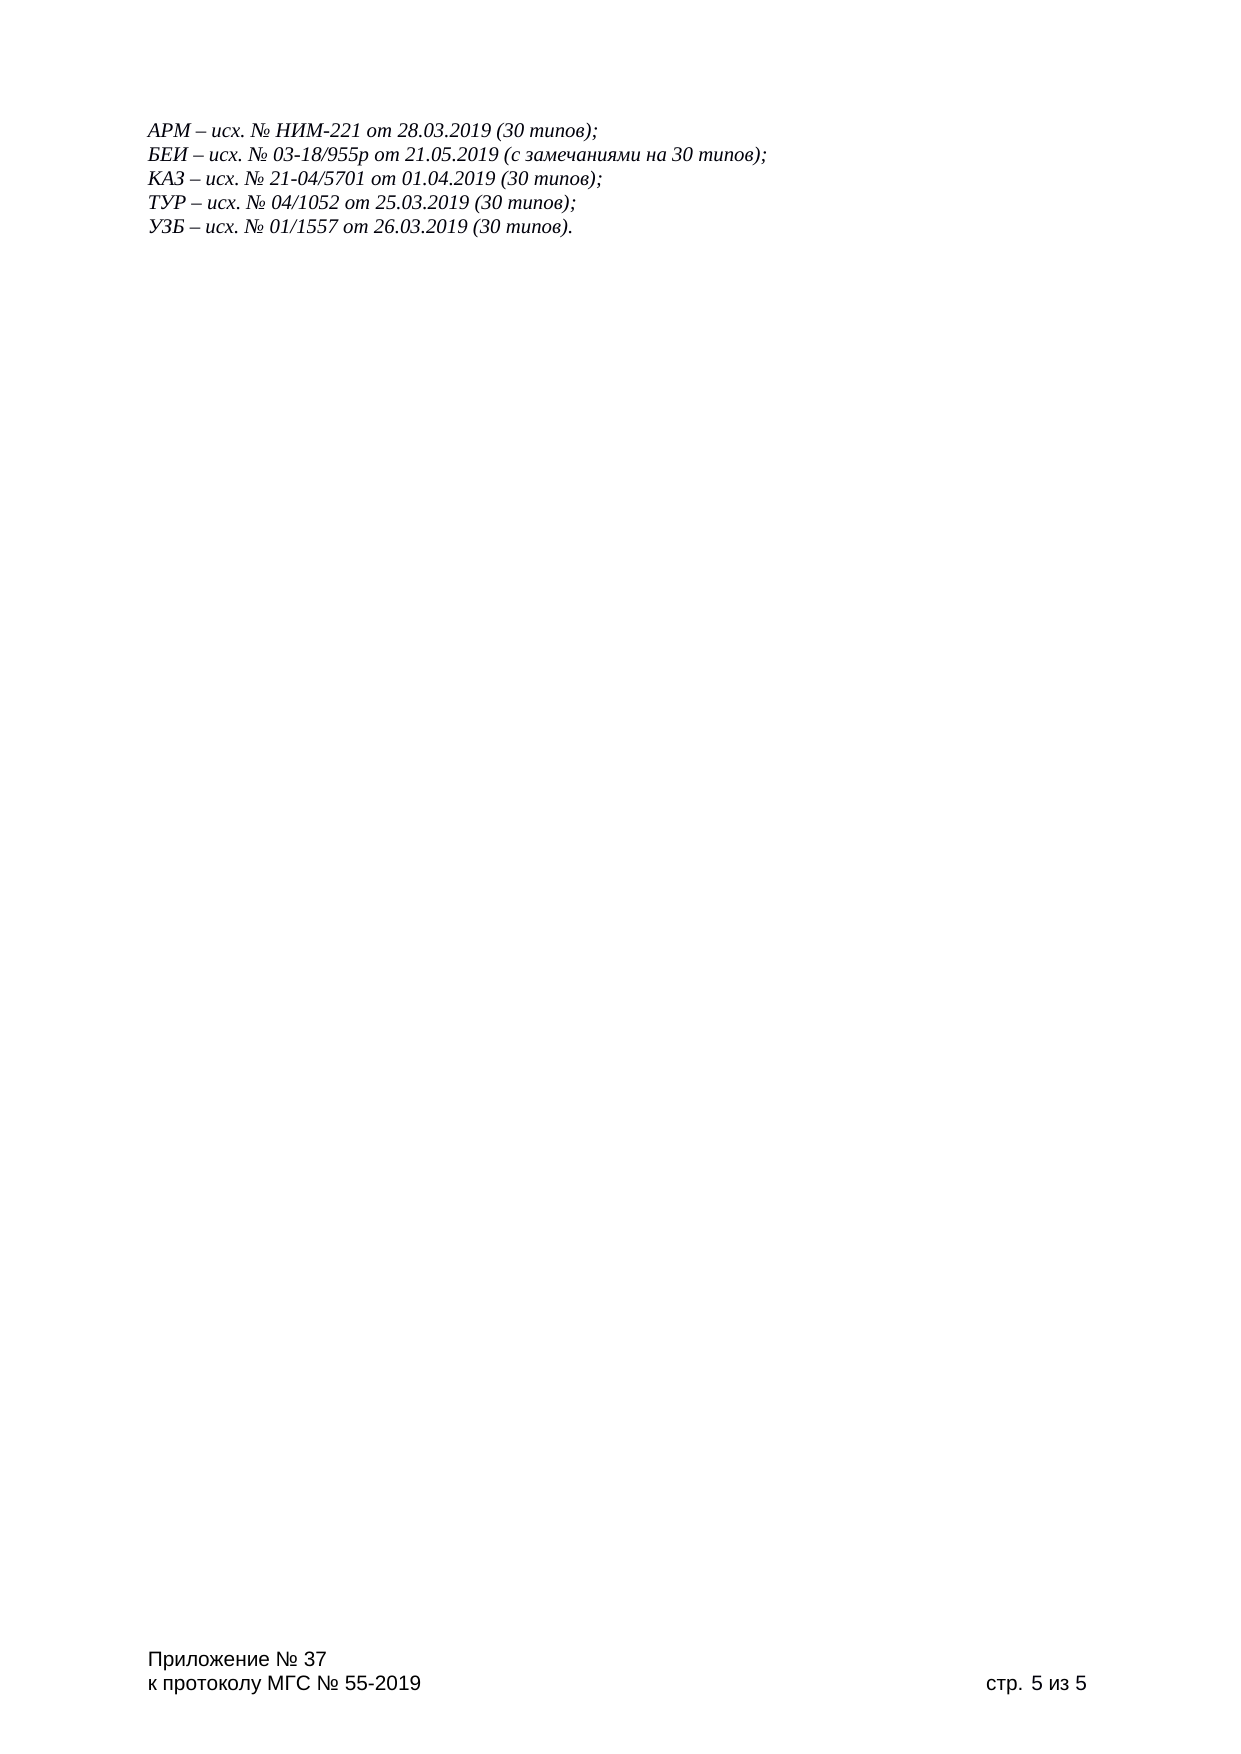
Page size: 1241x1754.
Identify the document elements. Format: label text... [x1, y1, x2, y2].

text КАЗ – исх. № 21-04/5701 от 01.04.2019 (30 типов); [148, 166, 1238, 190]
text ТУР – исх. № 04/1052 от 25.03.2019 (30 типов); [148, 190, 1238, 214]
text УЗБ – исх. № 01/1557 от 26.03.2019 (30 типов). [148, 214, 1238, 238]
text БЕИ – исх. № 03-18/955р от 21.05.2019 (с замечаниями на 30 типов); [148, 142, 1238, 166]
text АРМ – исх. № НИМ-221 от 28.03.2019 (30 типов); [148, 118, 1238, 142]
